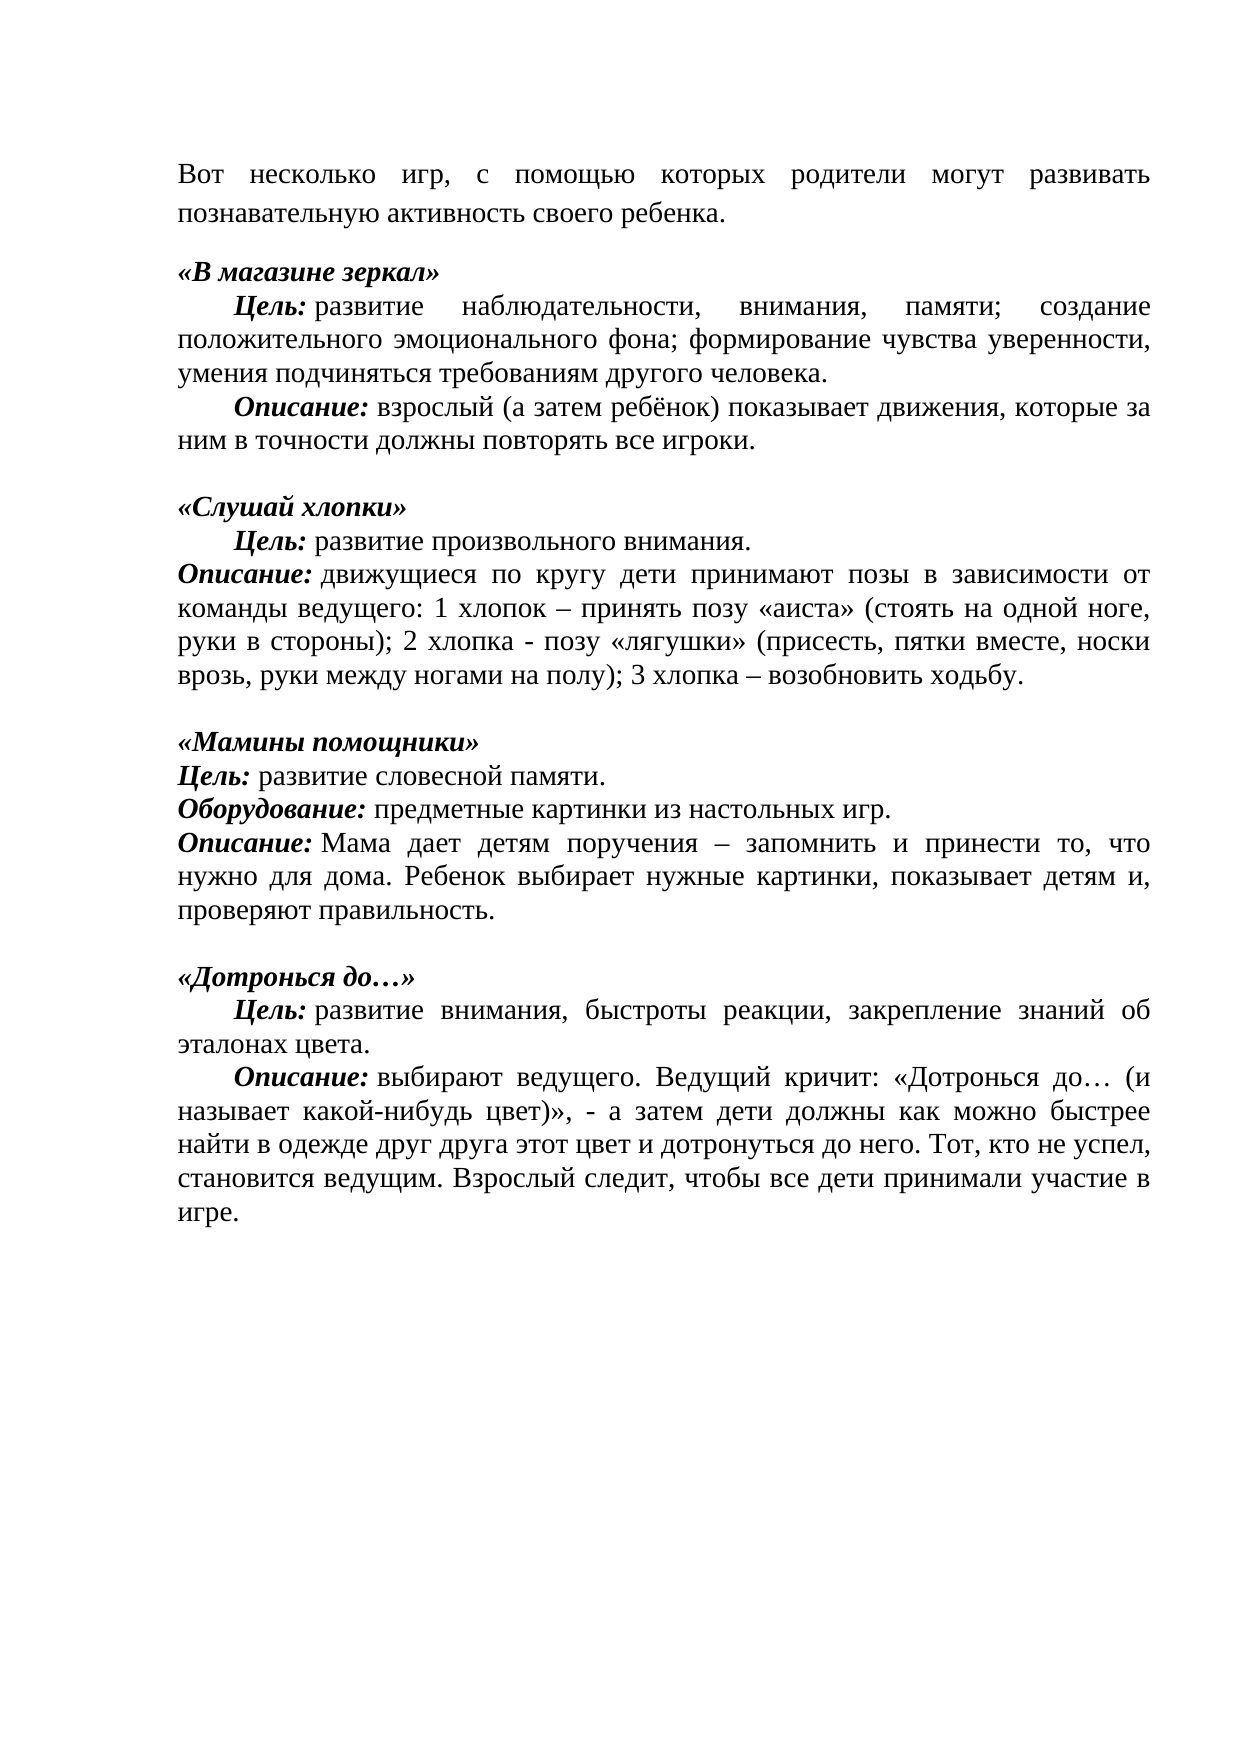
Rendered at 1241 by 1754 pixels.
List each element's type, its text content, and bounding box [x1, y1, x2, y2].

text Вот несколько игр, с помощью которых родители могут развивать познавательную активность своего ребенка. [177, 190, 1152, 229]
text Оборудование: предметные картинки из настольных игр. [177, 791, 1152, 825]
text «Слушай хлопки» [177, 489, 1152, 523]
text Описание: взрослый (а затем ребёнок) показывает движения, которые за ним в точности должны повторять все игроки. [177, 389, 1152, 456]
text Цель: развитие наблюдательности, внимания, памяти; создание положительного эмоционального фона; формирование чувства уверенности, умения подчиняться требованиям другого человека. [177, 288, 1152, 389]
text Цель: развитие произвольного внимания. [177, 523, 1152, 556]
text Описание: Мама дает детям поручения – запомнить и принести то, что нужно для дома. Ребенок выбирает нужные картинки, показывает детям и, проверяют правильность. [177, 825, 1152, 925]
text Цель: развитие словесной памяти. [177, 758, 1152, 791]
text «Мамины помощники» [177, 724, 1152, 758]
text Цель: развитие внимания, быстроты реакции, закрепление знаний об эталонах цвета. [177, 992, 1152, 1059]
text Описание: выбирают ведущего. Ведущий кричит: «Дотронься до… (и называет какой-нибудь цвет)», - а затем дети должны как можно быстрее найти в одежде друг друга этот цвет и дотронуться до него. Тот, кто не успел, становится ведущим. Взрослый следит, чтобы все дети принимали участие в игре. [177, 1059, 1152, 1227]
text «Дотронься до…» [177, 959, 1152, 992]
text Описание: движущиеся по кругу дети принимают позы в зависимости от команды ведущего: 1 хлопок – принять позу «аиста» (стоять на одной ноге, руки в стороны); 2 хлопка - позу «лягушки» (присесть, пятки вместе, носки врозь, руки между ногами на полу); 3 хлопка – возобновить ходьбу. [177, 556, 1152, 691]
text «В магазине зеркал» [177, 254, 1152, 288]
